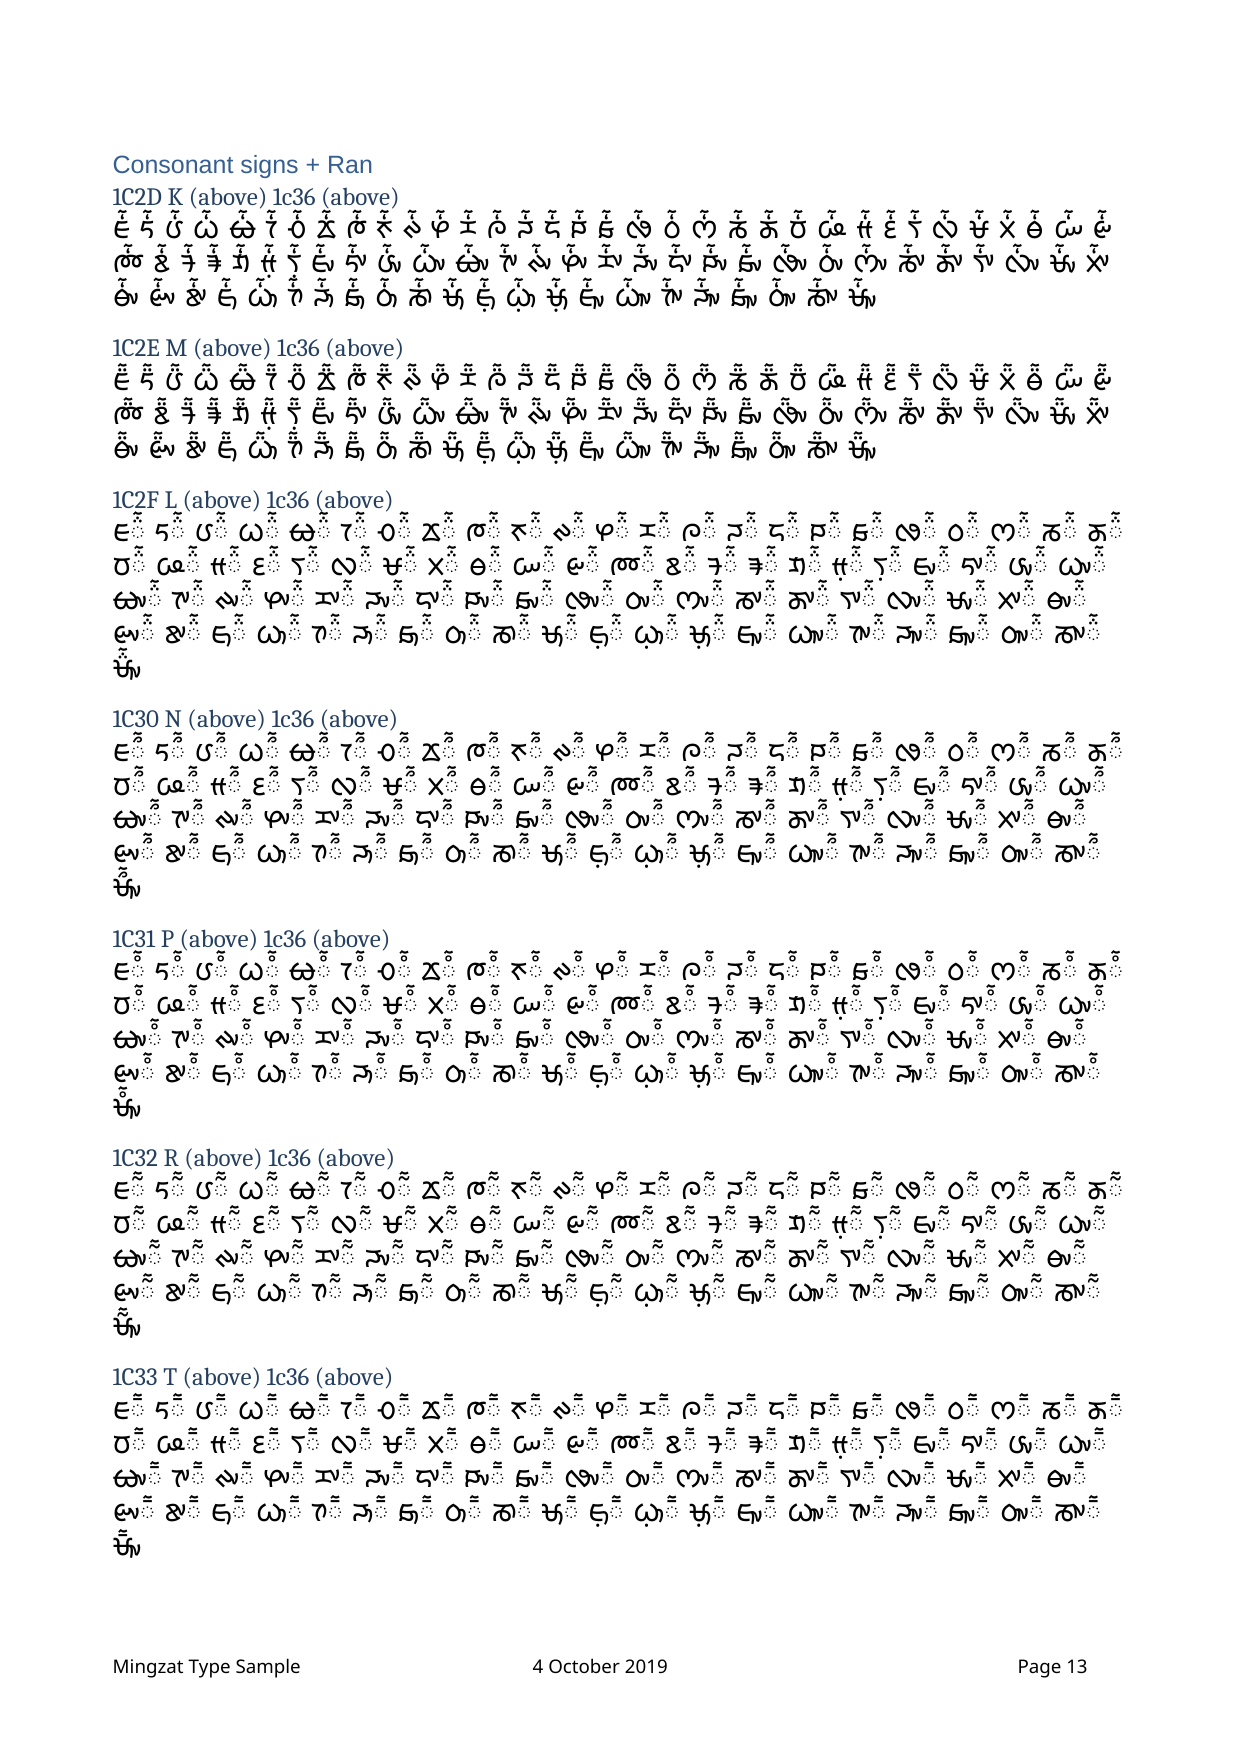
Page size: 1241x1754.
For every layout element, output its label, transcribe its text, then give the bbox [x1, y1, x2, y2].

subtitle 1C30 N (above) 1c36 (above) [112, 705, 1128, 734]
text ᰀᰲᰶ ᰁᰲᰶ ᰂᰲᰶ ᰃᰲᰶ ᰄᰲᰶ ᰅᰲᰶ ᰆᰲᰶ ᰇᰲᰶ ᰈᰲᰶ ᰉᰲᰶ ᰊᰲᰶ ᰋᰲᰶ ᰌᰲᰶ ᰍᰲᰶ ᰎᰲᰶ ᰏᰲᰶ ᰐᰲᰶ ᰑᰲᰶ ᰒᰲᰶ ᰓᰲᰶ ᰔᰲᰶ ᰕᰲᰶ ᰖᰲᰶ ᰗᰲᰶ ᰘᰲᰶ ᰙᰲᰶ ᰚᰲᰶ ᰛᰲᰶ ᰜᰲᰶ ᰝᰲᰶ ᰞᰲᰶ ᰟᰲᰶ ᰠᰲᰶ ᰡᰲᰶ ᰢᰲᰶ ᰣᰲᰶ ᱍᰲᰶ ᱎᰲᰶ ᱏᰲᰶ ᰙ᰷ᰲᰶ ᰛ᰷ᰲᰶ ᰀᰤᰲᰶ ᰁᰤᰲᰶ ᰂᰤᰲᰶ ᰃᰤᰲᰶ ᰄᰤᰲᰶ ᰅᰤᰲᰶ ᰊᰤᰲᰶ ᰋᰤᰲᰶ ᰌᰤᰲᰶ ᰎᰤᰲᰶ ᰏᰤᰲᰶ ᰐᰤᰲᰶ ᰑᰤᰲᰶ ᰒᰤᰲᰶ ᰓᰤᰲᰶ ᰔᰤᰲᰶ ᰕᰤᰲᰶ ᰖᰤᰲᰶ ᰛᰤᰲᰶ ᰜᰤᰲᰶ ᰝᰤᰲᰶ ᰞᰤᰲᰶ ᰟᰤᰲᰶ ᰡᰤᰲᰶ ᰣᰤᰲᰶ ᰀᰥᰲᰶ ᰃᰥᰲᰶ ᰅᰥᰲᰶ ᰎᰥᰲᰶ ᰑᰥᰲᰶ ᰓᰥᰲᰶ ᰕᰥᰲᰶ ᰝᰥᰲᰶ ᰀ᰷ᰥᰲᰶ ᰃ᰷ᰥᰲᰶ ᰝ᰷ᰥᰲᰶ ᰀᰥᰤᰲᰶ ᰃᰥᰤᰲᰶ ᰅᰥᰤᰲᰶ ᰎᰥᰤᰲᰶ ᰑᰥᰤᰲᰶ ᰓᰥᰤᰲᰶ ᰕᰥᰤᰲᰶ ᰝᰥᰤᰲᰶ [112, 1173, 1128, 1342]
subtitle 1C2D K (above) 1c36 (above) [112, 183, 1128, 212]
subtitle Consonant signs + Ran [112, 150, 1128, 179]
text ᰀᰯᰶ ᰁᰯᰶ ᰂᰯᰶ ᰃᰯᰶ ᰄᰯᰶ ᰅᰯᰶ ᰆᰯᰶ ᰇᰯᰶ ᰈᰯᰶ ᰉᰯᰶ ᰊᰯᰶ ᰋᰯᰶ ᰌᰯᰶ ᰍᰯᰶ ᰎᰯᰶ ᰏᰯᰶ ᰐᰯᰶ ᰑᰯᰶ ᰒᰯᰶ ᰓᰯᰶ ᰔᰯᰶ ᰕᰯᰶ ᰖᰯᰶ ᰗᰯᰶ ᰘᰯᰶ ᰙᰯᰶ ᰚᰯᰶ ᰛᰯᰶ ᰜᰯᰶ ᰝᰯᰶ ᰞᰯᰶ ᰟᰯᰶ ᰠᰯᰶ ᰡᰯᰶ ᰢᰯᰶ ᰣᰯᰶ ᱍᰯᰶ ᱎᰯᰶ ᱏᰯᰶ ᰙ᰷ᰯᰶ ᰛ᰷ᰯᰶ ᰀᰤᰯᰶ ᰁᰤᰯᰶ ᰂᰤᰯᰶ ᰃᰤᰯᰶ ᰄᰤᰯᰶ ᰅᰤᰯᰶ ᰊᰤᰯᰶ ᰋᰤᰯᰶ ᰌᰤᰯᰶ ᰎᰤᰯᰶ ᰏᰤᰯᰶ ᰐᰤᰯᰶ ᰑᰤᰯᰶ ᰒᰤᰯᰶ ᰓᰤᰯᰶ ᰔᰤᰯᰶ ᰕᰤᰯᰶ ᰖᰤᰯᰶ ᰛᰤᰯᰶ ᰜᰤᰯᰶ ᰝᰤᰯᰶ ᰞᰤᰯᰶ ᰟᰤᰯᰶ ᰡᰤᰯᰶ ᰣᰤᰯᰶ ᰀᰥᰯᰶ ᰃᰥᰯᰶ ᰅᰥᰯᰶ ᰎᰥᰯᰶ ᰑᰥᰯᰶ ᰓᰥᰯᰶ ᰕᰥᰯᰶ ᰝᰥᰯᰶ ᰀ᰷ᰥᰯᰶ ᰃ᰷ᰥᰯᰶ ᰝ᰷ᰥᰯᰶ ᰀᰥᰤᰯᰶ ᰃᰥᰤᰯᰶ ᰅᰥᰤᰯᰶ ᰎᰥᰤᰯᰶ ᰑᰥᰤᰯᰶ ᰓᰥᰤᰯᰶ ᰕᰥᰤᰯᰶ ᰝᰥᰤᰯᰶ [112, 514, 1128, 684]
text ᰀᰱᰶ ᰁᰱᰶ ᰂᰱᰶ ᰃᰱᰶ ᰄᰱᰶ ᰅᰱᰶ ᰆᰱᰶ ᰇᰱᰶ ᰈᰱᰶ ᰉᰱᰶ ᰊᰱᰶ ᰋᰱᰶ ᰌᰱᰶ ᰍᰱᰶ ᰎᰱᰶ ᰏᰱᰶ ᰐᰱᰶ ᰑᰱᰶ ᰒᰱᰶ ᰓᰱᰶ ᰔᰱᰶ ᰕᰱᰶ ᰖᰱᰶ ᰗᰱᰶ ᰘᰱᰶ ᰙᰱᰶ ᰚᰱᰶ ᰛᰱᰶ ᰜᰱᰶ ᰝᰱᰶ ᰞᰱᰶ ᰟᰱᰶ ᰠᰱᰶ ᰡᰱᰶ ᰢᰱᰶ ᰣᰱᰶ ᱍᰱᰶ ᱎᰱᰶ ᱏᰱᰶ ᰙ᰷ᰱᰶ ᰛ᰷ᰱᰶ ᰀᰤᰱᰶ ᰁᰤᰱᰶ ᰂᰤᰱᰶ ᰃᰤᰱᰶ ᰄᰤᰱᰶ ᰅᰤᰱᰶ ᰊᰤᰱᰶ ᰋᰤᰱᰶ ᰌᰤᰱᰶ ᰎᰤᰱᰶ ᰏᰤᰱᰶ ᰐᰤᰱᰶ ᰑᰤᰱᰶ ᰒᰤᰱᰶ ᰓᰤᰱᰶ ᰔᰤᰱᰶ ᰕᰤᰱᰶ ᰖᰤᰱᰶ ᰛᰤᰱᰶ ᰜᰤᰱᰶ ᰝᰤᰱᰶ ᰞᰤᰱᰶ ᰟᰤᰱᰶ ᰡᰤᰱᰶ ᰣᰤᰱᰶ ᰀᰥᰱᰶ ᰃᰥᰱᰶ ᰅᰥᰱᰶ ᰎᰥᰱᰶ ᰑᰥᰱᰶ ᰓᰥᰱᰶ ᰕᰥᰱᰶ ᰝᰥᰱᰶ ᰀ᰷ᰥᰱᰶ ᰃ᰷ᰥᰱᰶ ᰝ᰷ᰥᰱᰶ ᰀᰥᰤᰱᰶ ᰃᰥᰤᰱᰶ ᰅᰥᰤᰱᰶ ᰎᰥᰤᰱᰶ ᰑᰥᰤᰱᰶ ᰓᰥᰤᰱᰶ ᰕᰥᰤᰱᰶ ᰝᰥᰤᰱᰶ [112, 953, 1128, 1123]
subtitle 1C2F L (above) 1c36 (above) [112, 486, 1128, 514]
text ᰀᰳᰶ ᰁᰳᰶ ᰂᰳᰶ ᰃᰳᰶ ᰄᰳᰶ ᰅᰳᰶ ᰆᰳᰶ ᰇᰳᰶ ᰈᰳᰶ ᰉᰳᰶ ᰊᰳᰶ ᰋᰳᰶ ᰌᰳᰶ ᰍᰳᰶ ᰎᰳᰶ ᰏᰳᰶ ᰐᰳᰶ ᰑᰳᰶ ᰒᰳᰶ ᰓᰳᰶ ᰔᰳᰶ ᰕᰳᰶ ᰖᰳᰶ ᰗᰳᰶ ᰘᰳᰶ ᰙᰳᰶ ᰚᰳᰶ ᰛᰳᰶ ᰜᰳᰶ ᰝᰳᰶ ᰞᰳᰶ ᰟᰳᰶ ᰠᰳᰶ ᰡᰳᰶ ᰢᰳᰶ ᰣᰳᰶ ᱍᰳᰶ ᱎᰳᰶ ᱏᰳᰶ ᰙ᰷ᰳᰶ ᰛ᰷ᰳᰶ ᰀᰤᰳᰶ ᰁᰤᰳᰶ ᰂᰤᰳᰶ ᰃᰤᰳᰶ ᰄᰤᰳᰶ ᰅᰤᰳᰶ ᰊᰤᰳᰶ ᰋᰤᰳᰶ ᰌᰤᰳᰶ ᰎᰤᰳᰶ ᰏᰤᰳᰶ ᰐᰤᰳᰶ ᰑᰤᰳᰶ ᰒᰤᰳᰶ ᰓᰤᰳᰶ ᰔᰤᰳᰶ ᰕᰤᰳᰶ ᰖᰤᰳᰶ ᰛᰤᰳᰶ ᰜᰤᰳᰶ ᰝᰤᰳᰶ ᰞᰤᰳᰶ ᰟᰤᰳᰶ ᰡᰤᰳᰶ ᰣᰤᰳᰶ ᰀᰥᰳᰶ ᰃᰥᰳᰶ ᰅᰥᰳᰶ ᰎᰥᰳᰶ ᰑᰥᰳᰶ ᰓᰥᰳᰶ ᰕᰥᰳᰶ ᰝᰥᰳᰶ ᰀ᰷ᰥᰳᰶ ᰃ᰷ᰥᰳᰶ ᰝ᰷ᰥᰳᰶ ᰀᰥᰤᰳᰶ ᰃᰥᰤᰳᰶ ᰅᰥᰤᰳᰶ ᰎᰥᰤᰳᰶ ᰑᰥᰤᰳᰶ ᰓᰥᰤᰳᰶ ᰕᰥᰤᰳᰶ ᰝᰥᰤᰳᰶ [112, 1392, 1128, 1562]
subtitle 1C2E M (above) 1c36 (above) [112, 334, 1128, 363]
text ᰀᰮᰶ ᰁᰮᰶ ᰂᰮᰶ ᰃᰮᰶ ᰄᰮᰶ ᰅᰮᰶ ᰆᰮᰶ ᰇᰮᰶ ᰈᰮᰶ ᰉᰮᰶ ᰊᰮᰶ ᰋᰮᰶ ᰌᰮᰶ ᰍᰮᰶ ᰎᰮᰶ ᰏᰮᰶ ᰐᰮᰶ ᰑᰮᰶ ᰒᰮᰶ ᰓᰮᰶ ᰔᰮᰶ ᰕᰮᰶ ᰖᰮᰶ ᰗᰮᰶ ᰘᰮᰶ ᰙᰮᰶ ᰚᰮᰶ ᰛᰮᰶ ᰜᰮᰶ ᰝᰮᰶ ᰞᰮᰶ ᰟᰮᰶ ᰠᰮᰶ ᰡᰮᰶ ᰢᰮᰶ ᰣᰮᰶ ᱍᰮᰶ ᱎᰮᰶ ᱏᰮᰶ ᰙ᰷ᰮᰶ ᰛ᰷ᰮᰶ ᰀᰤᰮᰶ ᰁᰤᰮᰶ ᰂᰤᰮᰶ ᰃᰤᰮᰶ ᰄᰤᰮᰶ ᰅᰤᰮᰶ ᰊᰤᰮᰶ ᰋᰤᰮᰶ ᰌᰤᰮᰶ ᰎᰤᰮᰶ ᰏᰤᰮᰶ ᰐᰤᰮᰶ ᰑᰤᰮᰶ ᰒᰤᰮᰶ ᰓᰤᰮᰶ ᰔᰤᰮᰶ ᰕᰤᰮᰶ ᰖᰤᰮᰶ ᰛᰤᰮᰶ ᰜᰤᰮᰶ ᰝᰤᰮᰶ ᰞᰤᰮᰶ ᰟᰤᰮᰶ ᰡᰤᰮᰶ ᰣᰤᰮᰶ ᰀᰥᰮᰶ ᰃᰥᰮᰶ ᰅᰥᰮᰶ ᰎᰥᰮᰶ ᰑᰥᰮᰶ ᰓᰥᰮᰶ ᰕᰥᰮᰶ ᰝᰥᰮᰶ ᰀ᰷ᰥᰮᰶ ᰃ᰷ᰥᰮᰶ ᰝ᰷ᰥᰮᰶ ᰀᰥᰤᰮᰶ ᰃᰥᰤᰮᰶ ᰅᰥᰤᰮᰶ ᰎᰥᰤᰮᰶ ᰑᰥᰤᰮᰶ ᰓᰥᰤᰮᰶ ᰕᰥᰤᰮᰶ ᰝᰥᰤᰮᰶ [112, 363, 1128, 465]
subtitle 1C33 T (above) 1c36 (above) [112, 1363, 1128, 1392]
subtitle 1C31 P (above) 1c36 (above) [112, 924, 1128, 953]
subtitle 1C32 R (above) 1c36 (above) [112, 1144, 1128, 1173]
text ᰀᰭᰶ ᰁᰭᰶ ᰂᰭᰶ ᰃᰭᰶ ᰄᰭᰶ ᰅᰭᰶ ᰆᰭᰶ ᰇᰭᰶ ᰈᰭᰶ ᰉᰭᰶ ᰊᰭᰶ ᰋᰭᰶ ᰌᰭᰶ ᰍᰭᰶ ᰎᰭᰶ ᰏᰭᰶ ᰐᰭᰶ ᰑᰭᰶ ᰒᰭᰶ ᰓᰭᰶ ᰔᰭᰶ ᰕᰭᰶ ᰖᰭᰶ ᰗᰭᰶ ᰘᰭᰶ ᰙᰭᰶ ᰚᰭᰶ ᰛᰭᰶ ᰜᰭᰶ ᰝᰭᰶ ᰞᰭᰶ ᰟᰭᰶ ᰠᰭᰶ ᰡᰭᰶ ᰢᰭᰶ ᰣᰭᰶ ᱍᰭᰶ ᱎᰭᰶ ᱏᰭᰶ ᰙ᰷ᰭᰶ ᰛ᰷ᰭᰶ ᰀᰤᰭᰶ ᰁᰤᰭᰶ ᰂᰤᰭᰶ ᰃᰤᰭᰶ ᰄᰤᰭᰶ ᰅᰤᰭᰶ ᰊᰤᰭᰶ ᰋᰤᰭᰶ ᰌᰤᰭᰶ ᰎᰤᰭᰶ ᰏᰤᰭᰶ ᰐᰤᰭᰶ ᰑᰤᰭᰶ ᰒᰤᰭᰶ ᰓᰤᰭᰶ ᰔᰤᰭᰶ ᰕᰤᰭᰶ ᰖᰤᰭᰶ ᰛᰤᰭᰶ ᰜᰤᰭᰶ ᰝᰤᰭᰶ ᰞᰤᰭᰶ ᰟᰤᰭᰶ ᰡᰤᰭᰶ ᰣᰤᰭᰶ ᰀᰥᰭᰶ ᰃᰥᰭᰶ ᰅᰥᰭᰶ ᰎᰥᰭᰶ ᰑᰥᰭᰶ ᰓᰥᰭᰶ ᰕᰥᰭᰶ ᰝᰥᰭᰶ ᰀ᰷ᰥᰭᰶ ᰃ᰷ᰥᰭᰶ ᰝ᰷ᰥᰭᰶ ᰀᰥᰤᰭᰶ ᰃᰥᰤᰭᰶ ᰅᰥᰤᰭᰶ ᰎᰥᰤᰭᰶ ᰑᰥᰤᰭᰶ ᰓᰥᰤᰭᰶ ᰕᰥᰤᰭᰶ ᰝᰥᰤᰭᰶ [112, 212, 1128, 313]
text ᰀᰰᰶ ᰁᰰᰶ ᰂᰰᰶ ᰃᰰᰶ ᰄᰰᰶ ᰅᰰᰶ ᰆᰰᰶ ᰇᰰᰶ ᰈᰰᰶ ᰉᰰᰶ ᰊᰰᰶ ᰋᰰᰶ ᰌᰰᰶ ᰍᰰᰶ ᰎᰰᰶ ᰏᰰᰶ ᰐᰰᰶ ᰑᰰᰶ ᰒᰰᰶ ᰓᰰᰶ ᰔᰰᰶ ᰕᰰᰶ ᰖᰰᰶ ᰗᰰᰶ ᰘᰰᰶ ᰙᰰᰶ ᰚᰰᰶ ᰛᰰᰶ ᰜᰰᰶ ᰝᰰᰶ ᰞᰰᰶ ᰟᰰᰶ ᰠᰰᰶ ᰡᰰᰶ ᰢᰰᰶ ᰣᰰᰶ ᱍᰰᰶ ᱎᰰᰶ ᱏᰰᰶ ᰙ᰷ᰰᰶ ᰛ᰷ᰰᰶ ᰀᰤᰰᰶ ᰁᰤᰰᰶ ᰂᰤᰰᰶ ᰃᰤᰰᰶ ᰄᰤᰰᰶ ᰅᰤᰰᰶ ᰊᰤᰰᰶ ᰋᰤᰰᰶ ᰌᰤᰰᰶ ᰎᰤᰰᰶ ᰏᰤᰰᰶ ᰐᰤᰰᰶ ᰑᰤᰰᰶ ᰒᰤᰰᰶ ᰓᰤᰰᰶ ᰔᰤᰰᰶ ᰕᰤᰰᰶ ᰖᰤᰰᰶ ᰛᰤᰰᰶ ᰜᰤᰰᰶ ᰝᰤᰰᰶ ᰞᰤᰰᰶ ᰟᰤᰰᰶ ᰡᰤᰰᰶ ᰣᰤᰰᰶ ᰀᰥᰰᰶ ᰃᰥᰰᰶ ᰅᰥᰰᰶ ᰎᰥᰰᰶ ᰑᰥᰰᰶ ᰓᰥᰰᰶ ᰕᰥᰰᰶ ᰝᰥᰰᰶ ᰀ᰷ᰥᰰᰶ ᰃ᰷ᰥᰰᰶ ᰝ᰷ᰥᰰᰶ ᰀᰥᰤᰰᰶ ᰃᰥᰤᰰᰶ ᰅᰥᰤᰰᰶ ᰎᰥᰤᰰᰶ ᰑᰥᰤᰰᰶ ᰓᰥᰤᰰᰶ ᰕᰥᰤᰰᰶ ᰝᰥᰤᰰᰶ [112, 734, 1128, 904]
